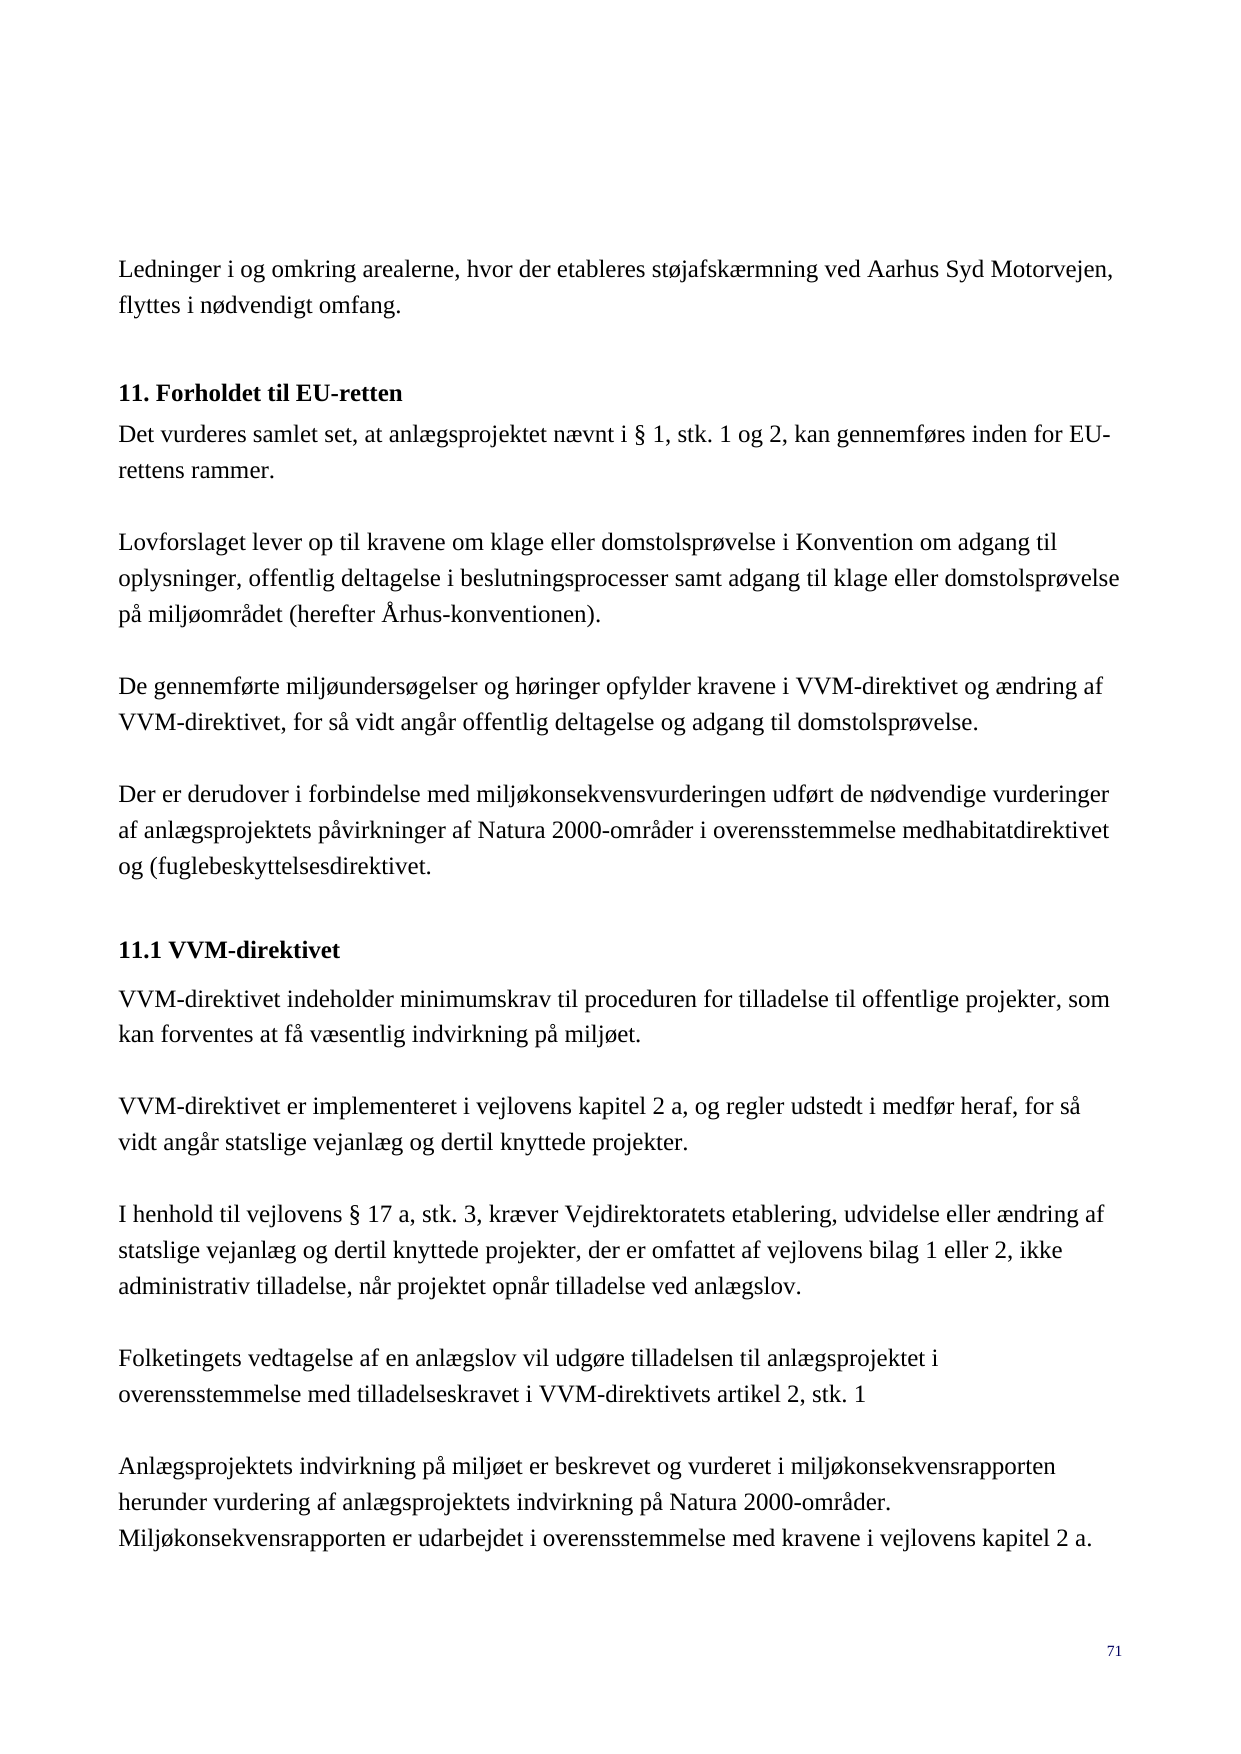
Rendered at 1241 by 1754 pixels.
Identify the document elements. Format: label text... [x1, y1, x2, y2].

text Lovforslaget lever op til kravene om klage eller domstolsprøvelse i Konvention om adgang til oplysninger, offentlig deltagelse i beslutningsprocesser samt adgang til klage eller domstolsprøvelse på miljøområdet (herefter Århus-konventionen). [118, 527, 1122, 628]
text De gennemførte miljøundersøgelser og høringer opfylder kravene i VVM-direktivet og ændring af VVM-direktivet, for så vidt angår offentlig deltagelse og adgang til domstolsprøvelse. [118, 671, 1122, 736]
text Folketingets vedtagelse af en anlægslov vil udgøre tilladelsen til anlægsprojektet i overensstemmelse med tilladelseskravet i VVM-direktivets artikel 2, stk. 1 [118, 1343, 1122, 1408]
subtitle 11.1 VVM-direktivet [118, 935, 1122, 964]
text Der er derudover i forbindelse med miljøkonsekvensvurderingen udført de nødvendige vurderinger af anlægsprojektets påvirkninger af Natura 2000-områder i overensstemmelse medhabitatdirektivet og (fuglebeskyttelsesdirektivet. [118, 779, 1122, 879]
text VVM-direktivet indeholder minimumskrav til proceduren for tilladelse til offentlige projekter, som kan forventes at få væsentlig indvirkning på miljøet. [118, 984, 1122, 1048]
text VVM-direktivet er implementeret i vejlovens kapitel 2 a, og regler udstedt i medfør heraf, for så vidt angår statslige vejanlæg og dertil knyttede projekter. [118, 1091, 1122, 1156]
text Det vurderes samlet set, at anlægsprojektet nævnt i § 1, stk. 1 og 2, kan gennemføres inden for EU-rettens rammer. [118, 419, 1122, 484]
text Ledninger i og omkring arealerne, hvor der etableres støjafskærmning ved Aarhus Syd Motorvejen, flyttes i nødvendigt omfang. [118, 254, 1122, 319]
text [118, 1451, 1122, 1551]
subtitle 11. Forholdet til EU-retten [118, 376, 1122, 407]
text I henhold til vejlovens § 17 a, stk. 3, kræver Vejdirektoratets etablering, udvidelse eller ændring af statslige vejanlæg og dertil knyttede projekter, der er omfattet af vejlovens bilag 1 eller 2, ikke administrativ tilladelse, når projektet opnår tilladelse ved anlægslov. [118, 1199, 1122, 1300]
